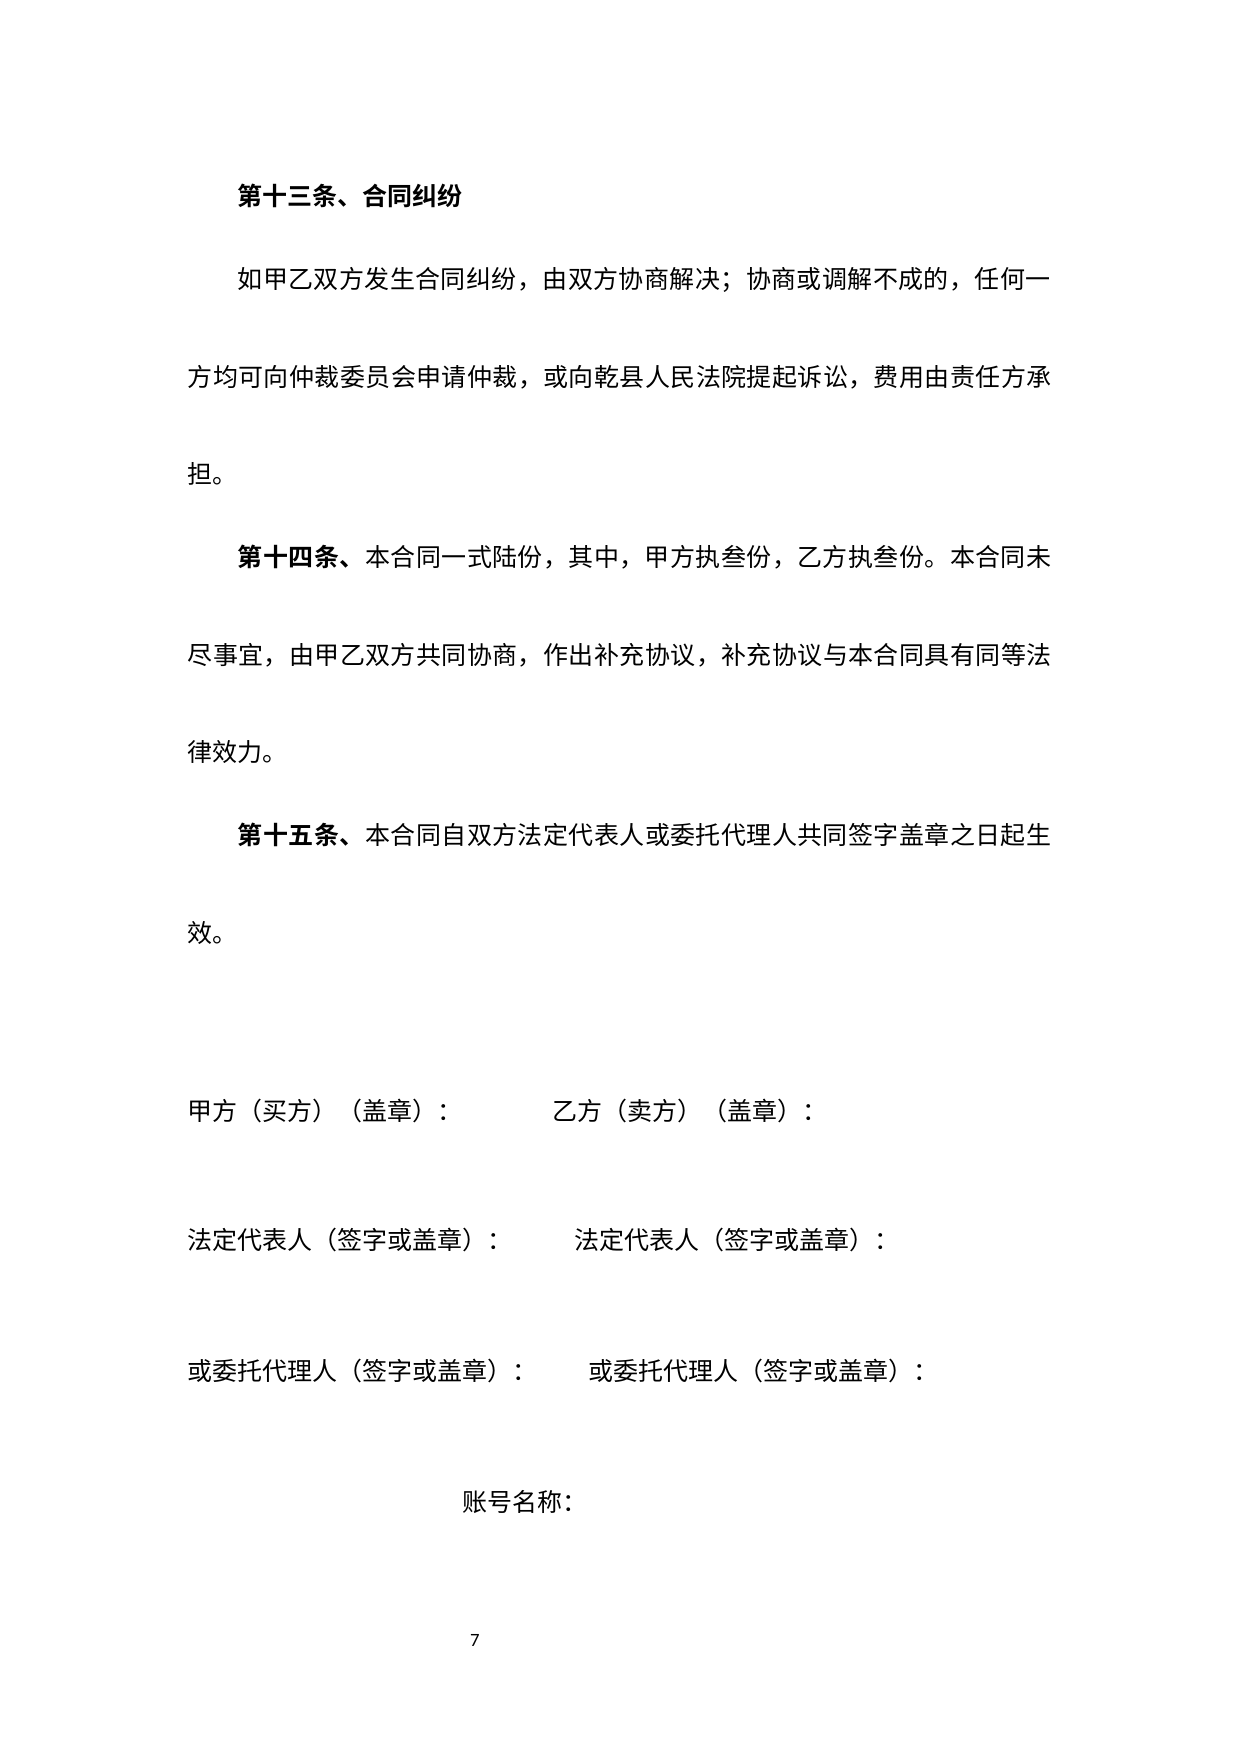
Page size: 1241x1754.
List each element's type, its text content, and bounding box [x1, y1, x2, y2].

text 第十三条、合同纠纷 [187, 162, 1053, 227]
text 第十五条、本合同自双方法定代表人或委托代理人共同签字盖章之日起生效。 [187, 801, 1053, 964]
text 账号名称： [187, 1468, 1053, 1533]
text 如甲乙双方发生合同纠纷，由双方协商解决；协商或调解不成的，任何一方均可向仲裁委员会申请仲裁，或向乾县人民法院提起诉讼，费用由责任方承担。 [187, 245, 1053, 505]
text 或委托代理人（签字或盖章）： 或委托代理人（签字或盖章）： [187, 1337, 1053, 1402]
text 法定代表人（签字或盖章）： 法定代表人（签字或盖章）： [187, 1206, 1053, 1271]
text 第十四条、本合同一式陆份，其中，甲方执叁份，乙方执叁份。本合同未尽事宜，由甲乙双方共同协商，作出补充协议，补充协议与本合同具有同等法律效力。 [187, 523, 1053, 783]
text 甲方（买方）（盖章）： 乙方（卖方）（盖章）： [187, 1077, 1053, 1142]
